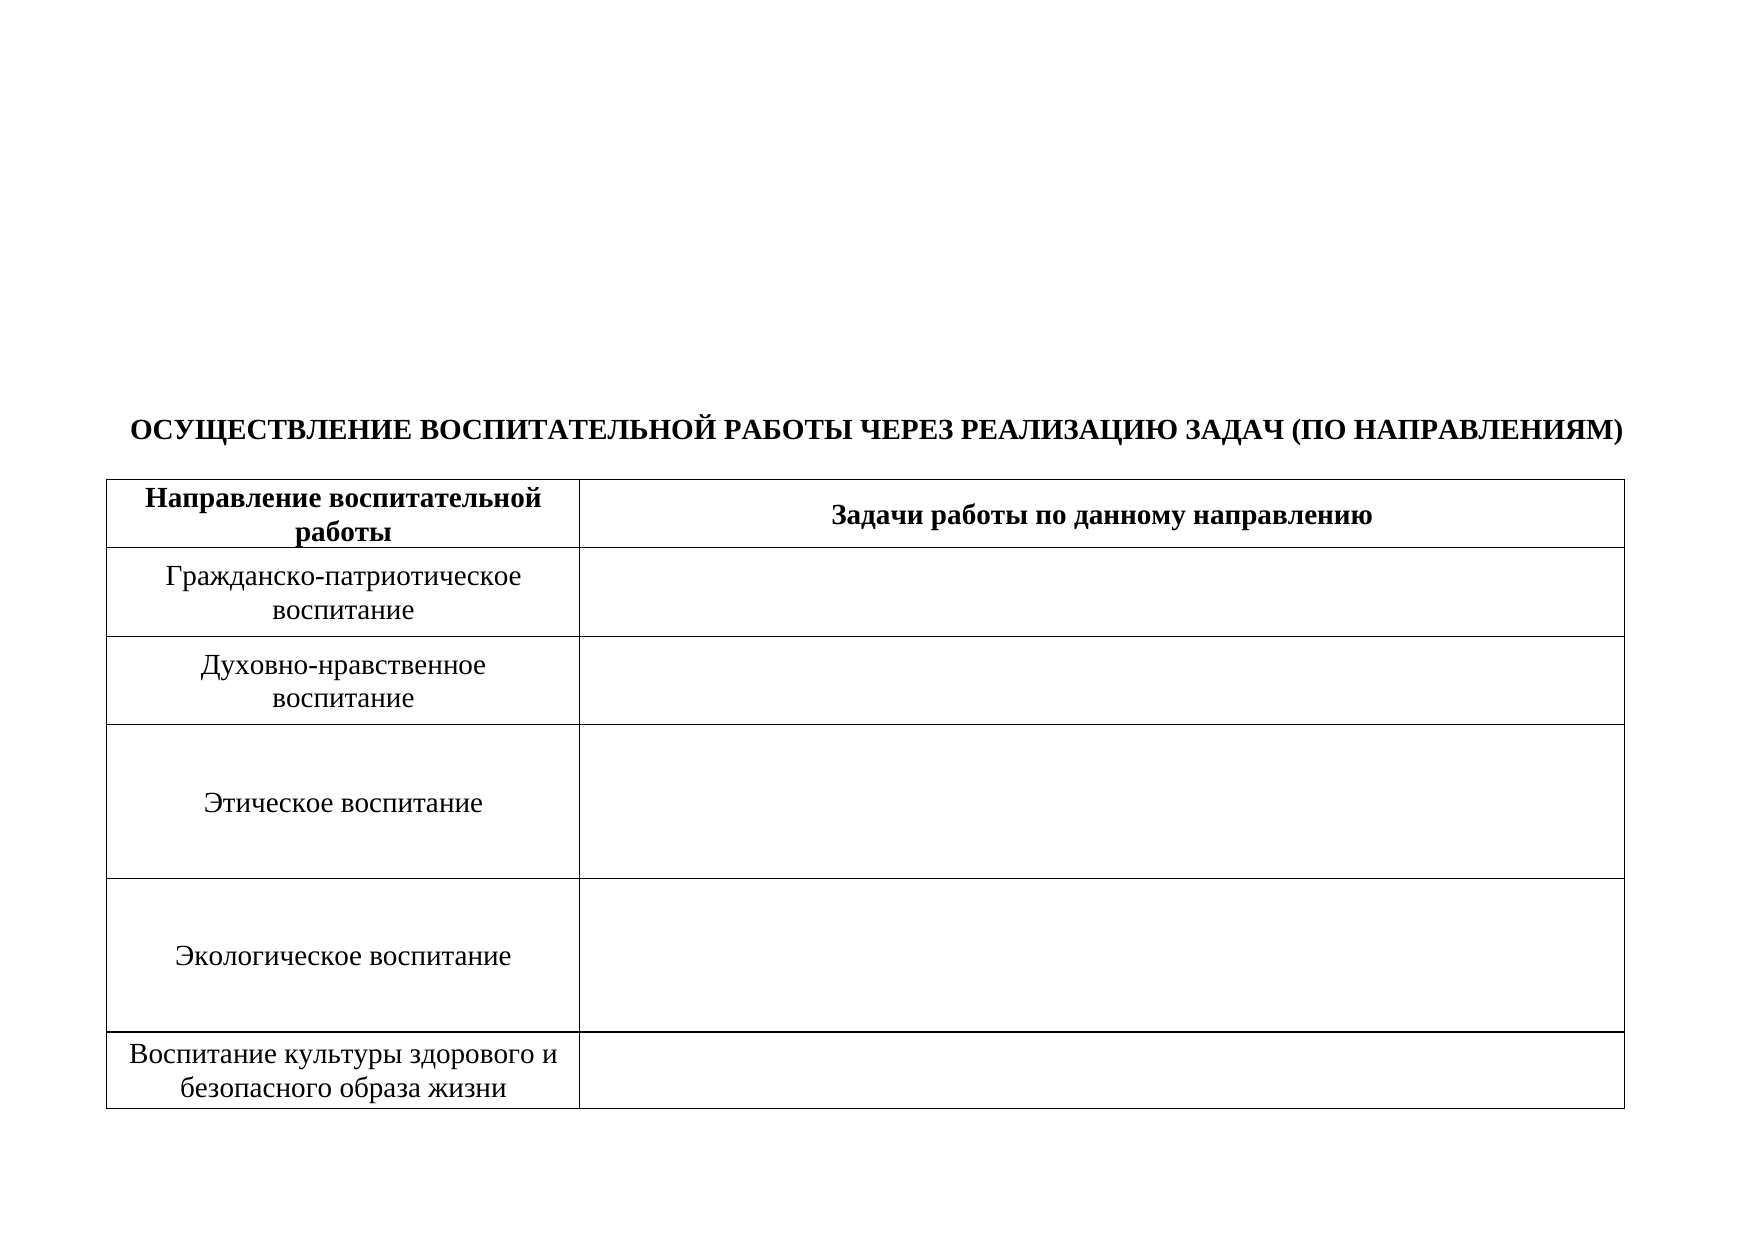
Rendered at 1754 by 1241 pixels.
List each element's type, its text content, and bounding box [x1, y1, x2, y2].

table_cell [580, 637, 1624, 724]
table_cell [580, 548, 1624, 636]
table_cell Духовно-нравственное воспитание [107, 637, 579, 724]
table_header Направление воспитательной работы [107, 480, 579, 547]
table_cell [580, 1033, 1624, 1108]
table_cell [580, 725, 1624, 878]
table_header Задачи работы по данному направлению [580, 480, 1624, 547]
text ОСУЩЕСТВЛЕНИЕ ВОСПИТАТЕЛЬНОЙ РАБОТЫ ЧЕРЕЗ РЕАЛИЗАЦИЮ ЗАДАЧ (ПО НАПРАВЛЕНИЯМ) [118, 412, 1636, 446]
table_cell [580, 879, 1624, 1031]
table_cell Воспитание культуры здорового и безопасного образа жизни [107, 1033, 579, 1108]
table_cell Экологическое воспитание [107, 879, 579, 1031]
table_cell Гражданско-патриотическое воспитание [107, 548, 579, 636]
table_cell Этическое воспитание [107, 725, 579, 878]
